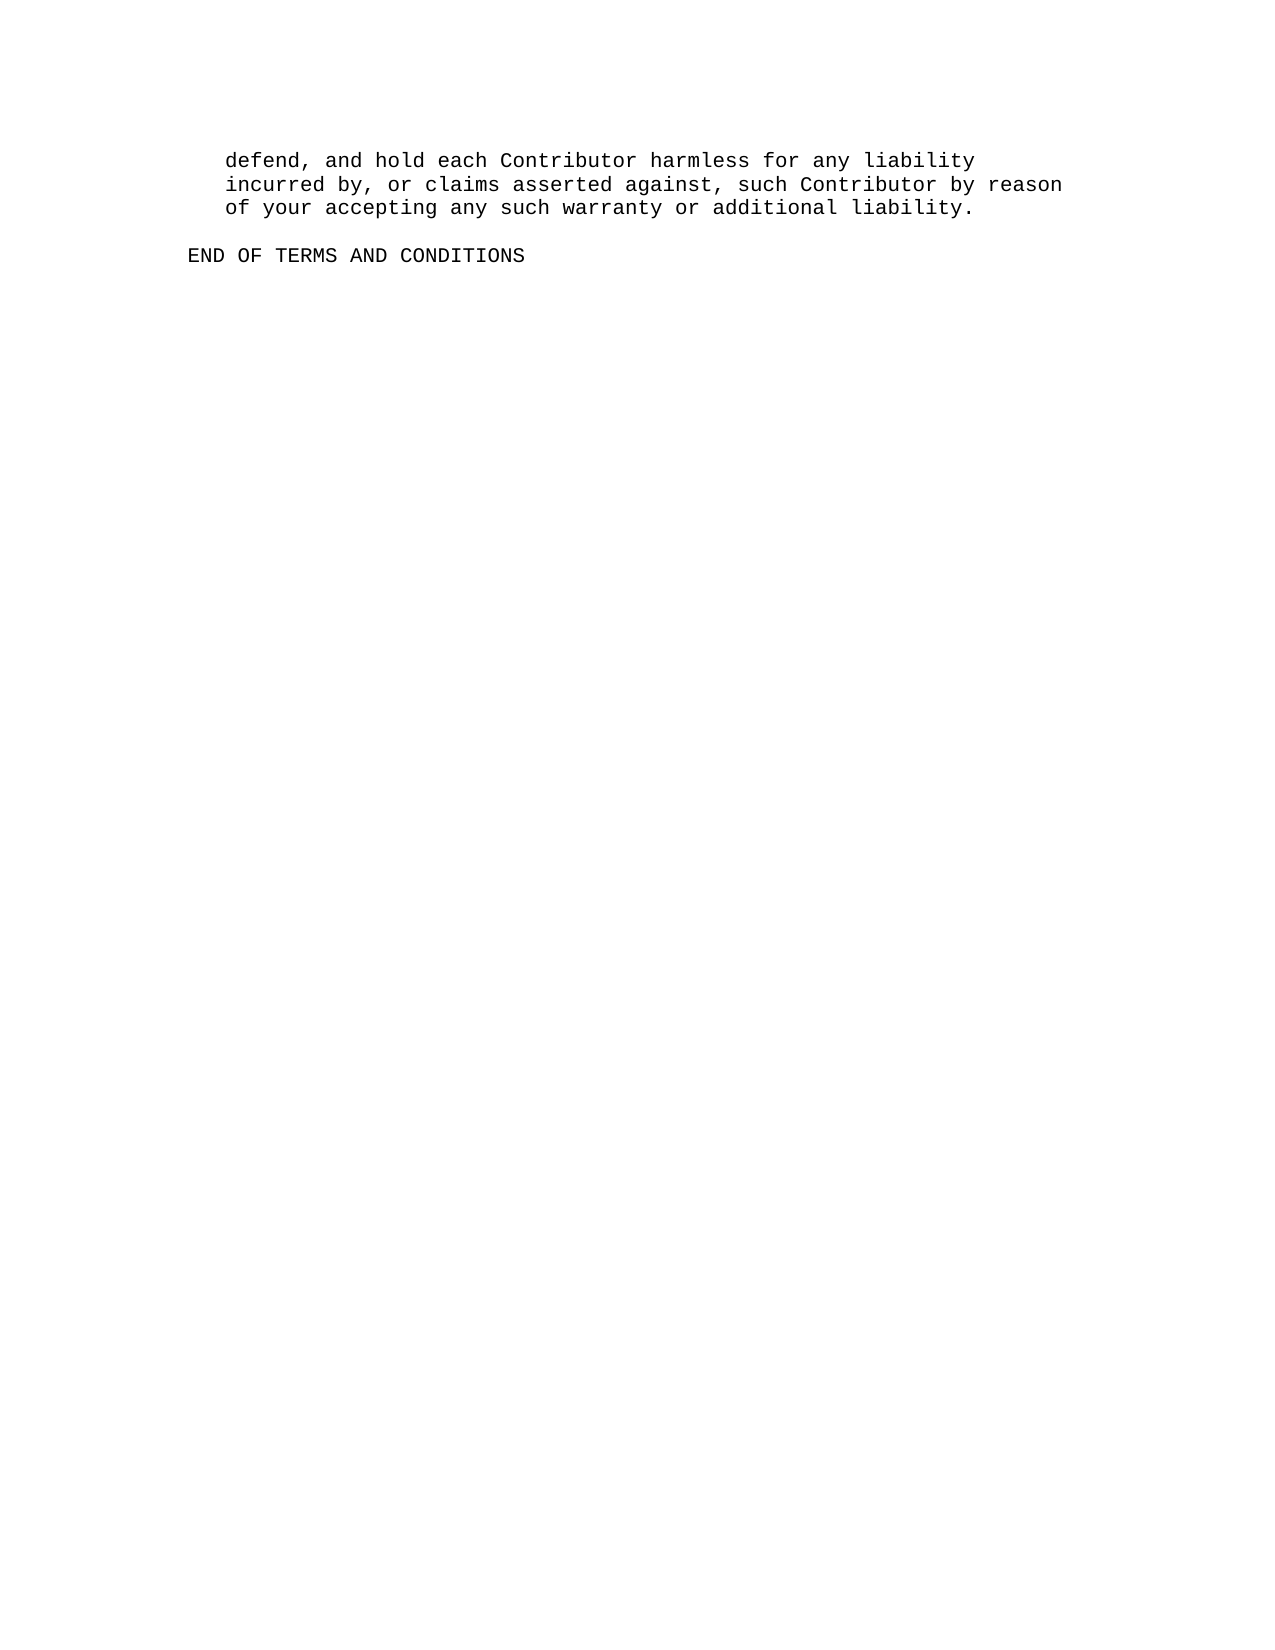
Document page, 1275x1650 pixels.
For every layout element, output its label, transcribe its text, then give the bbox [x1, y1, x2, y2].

text of your accepting any such warranty or additional liability. [150, 197, 1125, 221]
text incurred by, or claims asserted against, such Contributor by reason [150, 174, 1125, 197]
text defend, and hold each Contributor harmless for any liability [150, 150, 1125, 174]
text END OF TERMS AND CONDITIONS [150, 244, 1125, 268]
